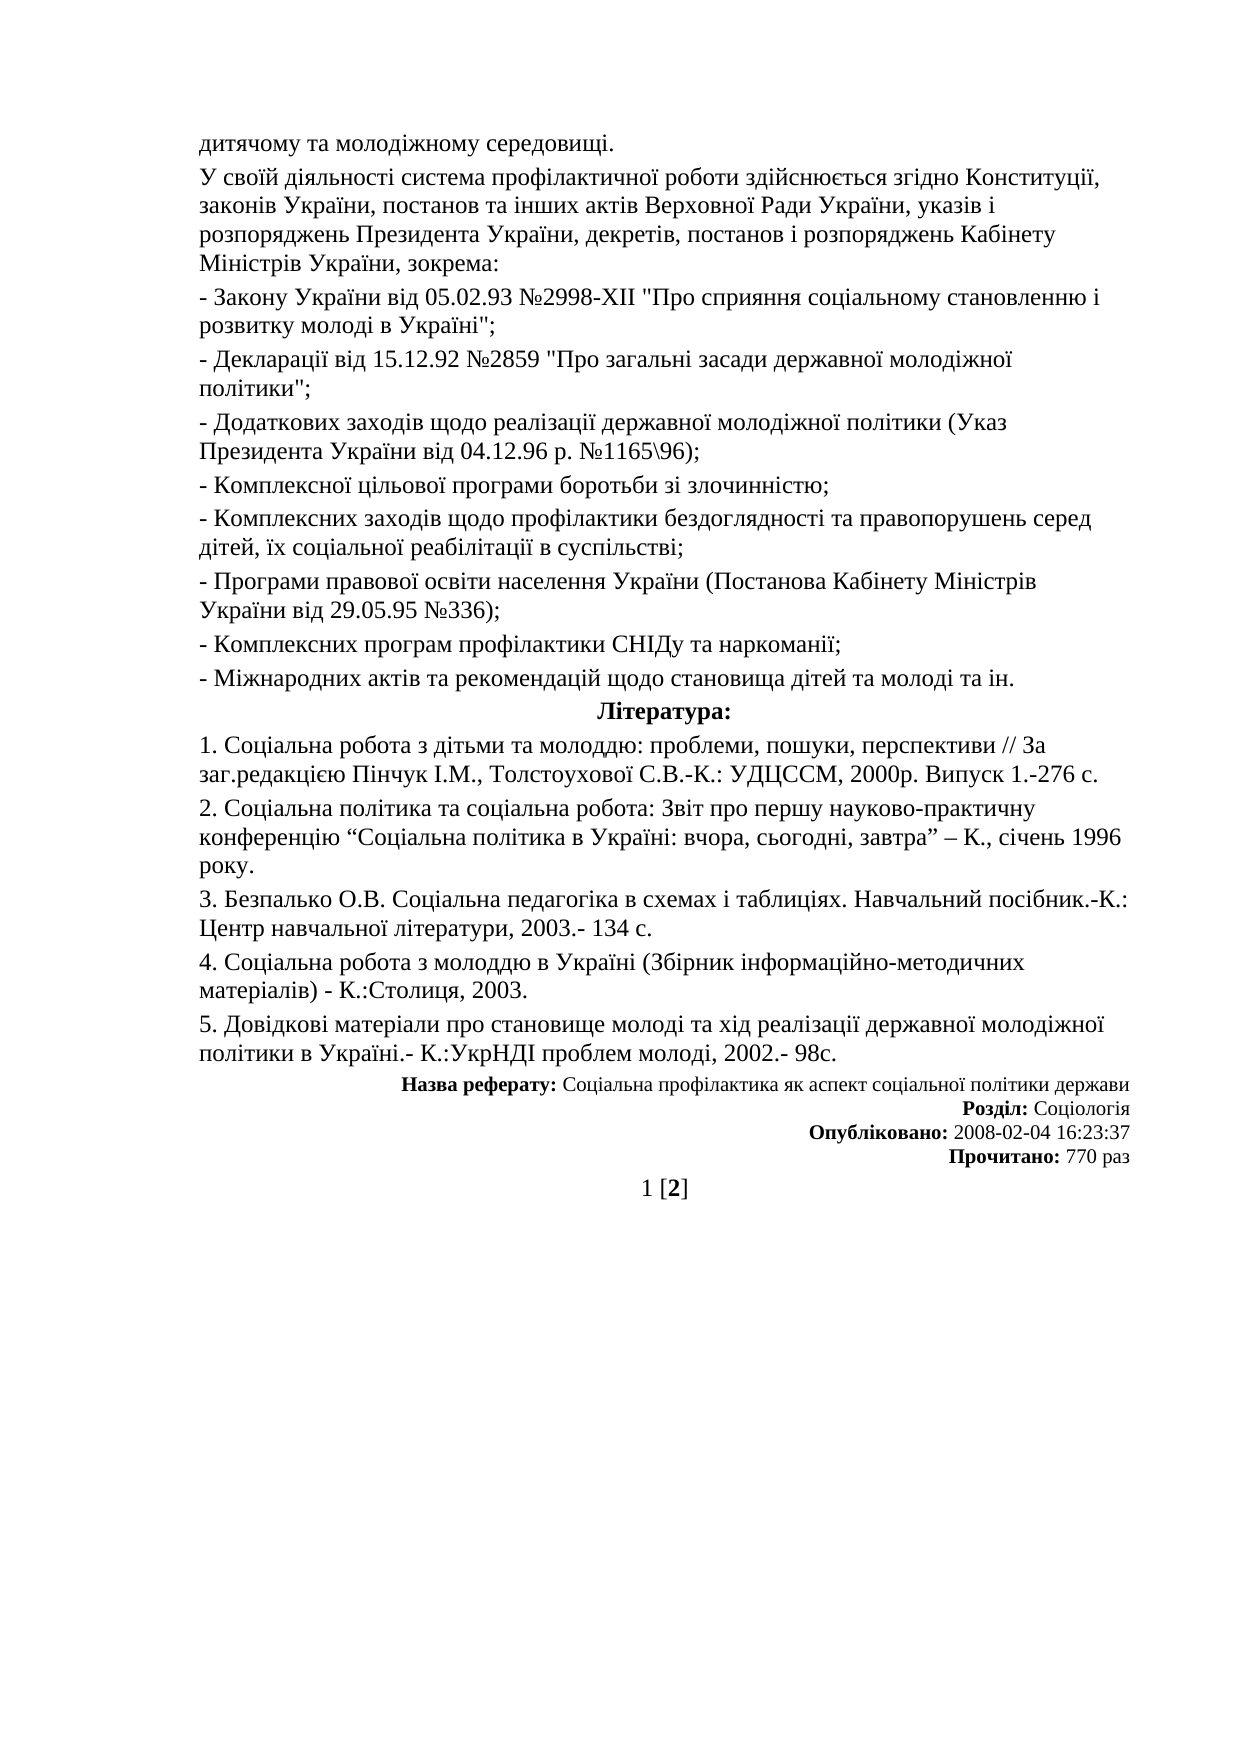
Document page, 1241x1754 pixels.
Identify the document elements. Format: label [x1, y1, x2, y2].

table_cell [177, 118, 1152, 1207]
